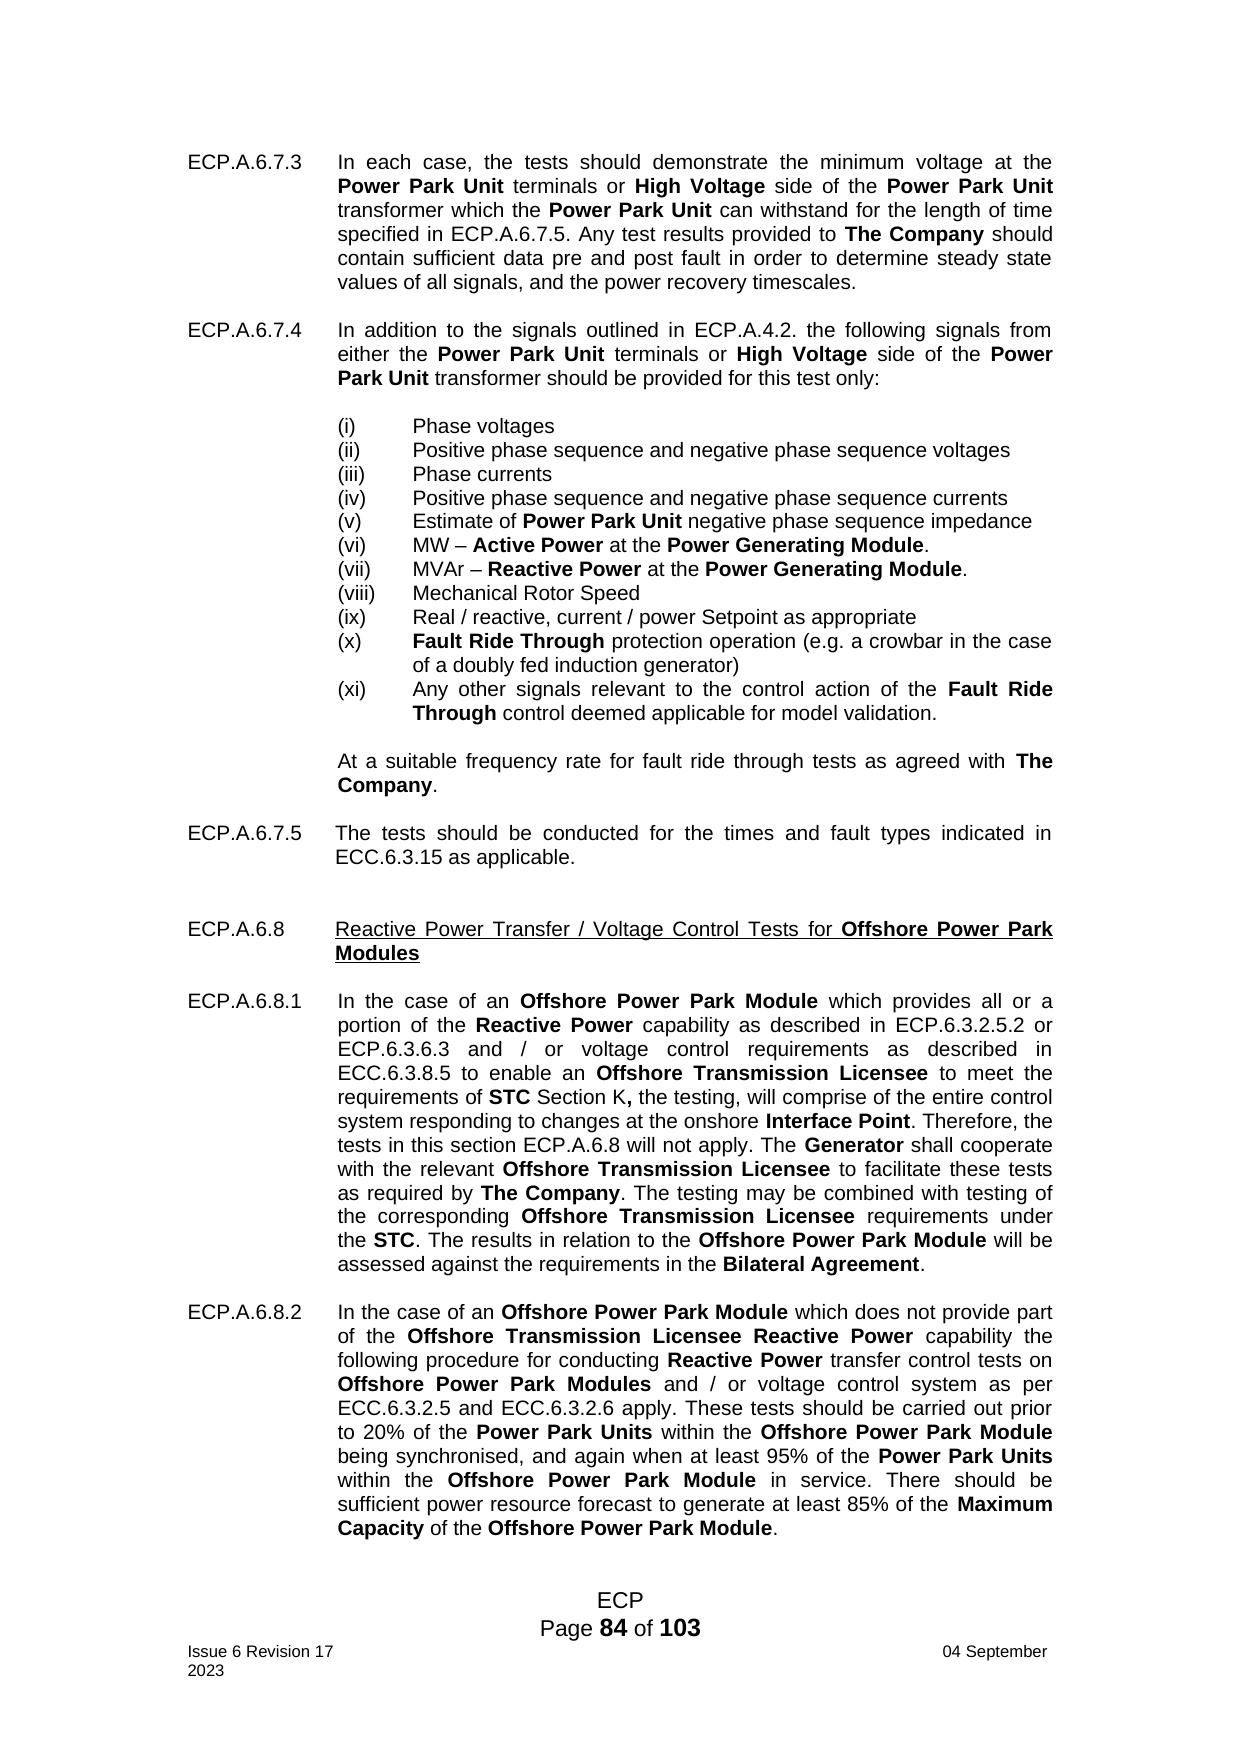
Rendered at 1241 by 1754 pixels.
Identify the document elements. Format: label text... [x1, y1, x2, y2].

text ECP.A.6.7.5 The tests should be conducted for the times and fault types indicated in ECC.6.3.15 as applicable. [187, 821, 1053, 869]
list Real / reactive, current / power Setpoint as appropriate [337, 605, 1053, 629]
text ECP.A.6.8.2 In the case of an Offshore Power Park Module which does not provide part of the Offshore Transmission Licensee Reactive Power capability the following procedure for conducting Reactive Power transfer control tests on Offshore Power Park Modules and / or voltage control system as per ECC.6.3.2.5 and ECC.6.3.2.6 apply. These tests should be carried out prior to 20% of the Power Park Units within the Offshore Power Park Module being synchronised, and again when at least 95% of the Power Park Units within the Offshore Power Park Module in service. There should be sufficient power resource forecast to generate at least 85% of the Maximum Capacity of the Offshore Power Park Module. [187, 1300, 1053, 1540]
text At a suitable frequency rate for fault ride through tests as agreed with The Company. [337, 749, 1053, 797]
text ECP.A.6.8 Reactive Power Transfer / Voltage Control Tests for Offshore Power Park Modules [187, 917, 1053, 965]
list Positive phase sequence and negative phase sequence voltages [337, 437, 1053, 461]
list Estimate of Power Park Unit negative phase sequence impedance [337, 509, 1053, 533]
list Mechanical Rotor Speed [337, 581, 1053, 605]
list MVAr – Reactive Power at the Power Generating Module. [337, 557, 1053, 581]
text ECP.A.6.7.4 In addition to the signals outlined in ECP.A.4.2. the following signals from either the Power Park Unit terminals or High Voltage side of the Power Park Unit transformer should be provided for this test only: [187, 318, 1053, 389]
list Fault Ride Through protection operation (e.g. a crowbar in the case of a doubly fed induction generator) [337, 629, 1053, 677]
list Positive phase sequence and negative phase sequence currents [337, 485, 1053, 509]
list Phase currents [337, 461, 1053, 485]
list MW – Active Power at the Power Generating Module. [337, 533, 1053, 557]
text ECP.A.6.7.3 In each case, the tests should demonstrate the minimum voltage at the Power Park Unit terminals or High Voltage side of the Power Park Unit transformer which the Power Park Unit can withstand for the length of time specified in ECP.A.6.7.5. Any test results provided to The Company should contain sufficient data pre and post fault in order to determine steady state values of all signals, and the power recovery timescales. [187, 150, 1053, 294]
text ECP.A.6.8.1 In the case of an Offshore Power Park Module which provides all or a portion of the Reactive Power capability as described in ECP.6.3.2.5.2 or ECP.6.3.6.3 and / or voltage control requirements as described in ECC.6.3.8.5 to enable an Offshore Transmission Licensee to meet the requirements of STC Section K, the testing, will comprise of the entire control system responding to changes at the onshore Interface Point. Therefore, the tests in this section ECP.A.6.8 will not apply. The Generator shall cooperate with the relevant Offshore Transmission Licensee to facilitate these tests as required by The Company. The testing may be combined with testing of the corresponding Offshore Transmission Licensee requirements under the STC. The results in relation to the Offshore Power Park Module will be assessed against the requirements in the Bilateral Agreement. [187, 989, 1053, 1276]
list Any other signals relevant to the control action of the Fault Ride Through control deemed applicable for model validation. [337, 677, 1053, 725]
list Phase voltages [337, 413, 1053, 437]
